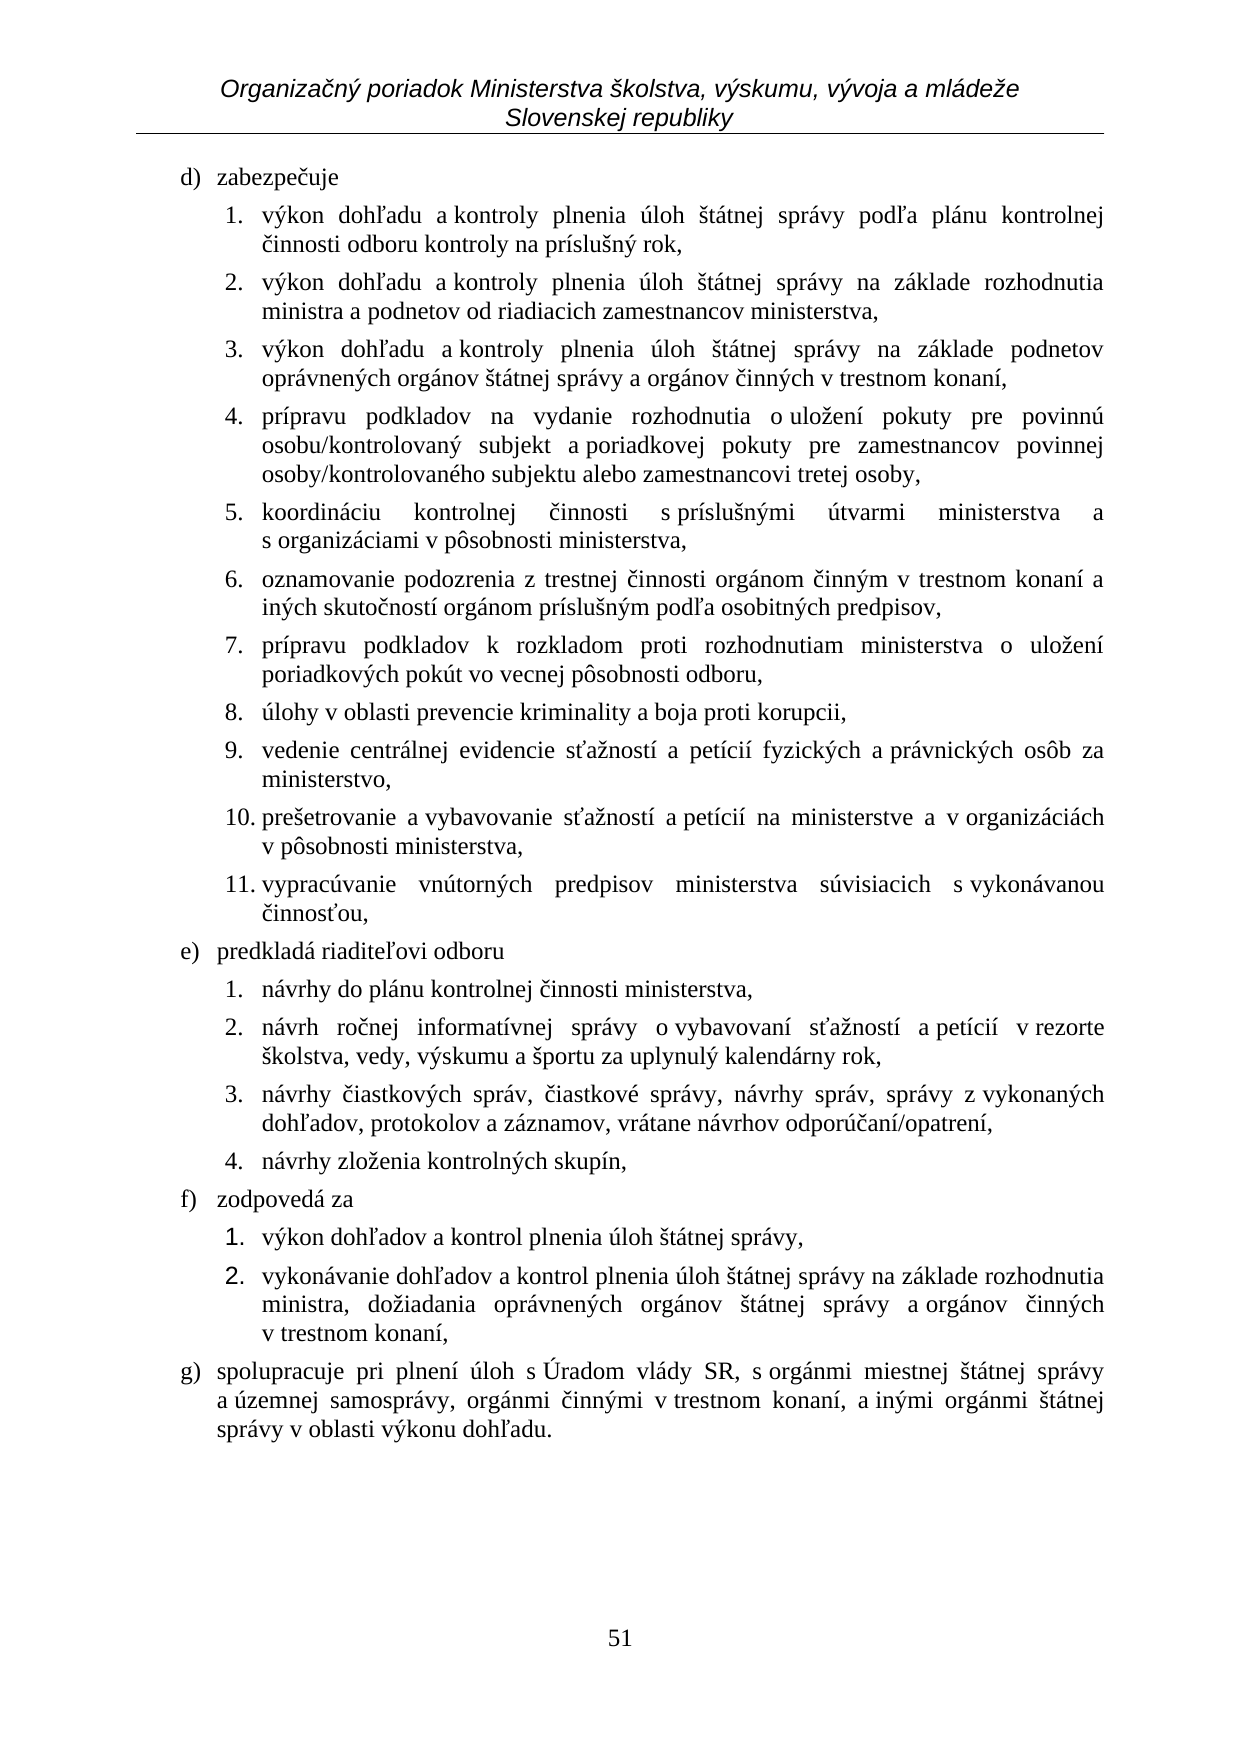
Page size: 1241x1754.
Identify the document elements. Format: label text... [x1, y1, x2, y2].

list prípravu podkladov k rozkladom proti rozhodnutiam ministerstva o uložení poriadkových pokút vo vecnej pôsobnosti odboru, [224, 631, 1104, 688]
list výkon dohľadov a kontrol plnenia úloh štátnej správy, [224, 1222, 1104, 1251]
list zodpovedá za [180, 1184, 1104, 1213]
list návrhy do plánu kontrolnej činnosti ministerstva, [224, 974, 1104, 1003]
list výkon dohľadu a kontroly plnenia úloh štátnej správy na základe rozhodnutia ministra a podnetov od riadiacich zamestnancov ministerstva, [224, 267, 1104, 325]
list predkladá riaditeľovi odboru [180, 936, 1104, 965]
list prípravu podkladov na vydanie rozhodnutia o uložení pokuty pre povinnú osobu/kontrolovaný subjekt a poriadkovej pokuty pre zamestnancov povinnej osoby/kontrolovaného subjektu alebo zamestnancovi tretej osoby, [224, 401, 1104, 487]
list vedenie centrálnej evidencie sťažností a petícií fyzických a právnických osôb za ministerstvo, [224, 736, 1104, 793]
list vykonávanie dohľadov a kontrol plnenia úloh štátnej správy na základe rozhodnutia ministra, dožiadania oprávnených orgánov štátnej správy a orgánov činných v trestnom konaní, [224, 1261, 1104, 1347]
list návrhy zloženia kontrolných skupín, [224, 1146, 1104, 1175]
list úlohy v oblasti prevencie kriminality a boja proti korupcii, [224, 697, 1104, 726]
list spolupracuje pri plnení úloh s Úradom vlády SR, s orgánmi miestnej štátnej správy a územnej samosprávy, orgánmi činnými v trestnom konaní, a inými orgánmi štátnej správy v oblasti výkonu dohľadu. [180, 1356, 1104, 1443]
list výkon dohľadu a kontroly plnenia úloh štátnej správy podľa plánu kontrolnej činnosti odboru kontroly na príslušný rok, [224, 201, 1104, 258]
list návrh ročnej informatívnej správy o vybavovaní sťažností a petícií v rezorte školstva, vedy, výskumu a športu za uplynulý kalendárny rok, [224, 1012, 1104, 1070]
list návrhy čiastkových správ, čiastkové správy, návrhy správ, správy z vykonaných dohľadov, protokolov a záznamov, vrátane návrhov odporúčaní/opatrení, [224, 1079, 1104, 1137]
list výkon dohľadu a kontroly plnenia úloh štátnej správy na základe podnetov oprávnených orgánov štátnej správy a orgánov činných v trestnom konaní, [224, 334, 1104, 392]
list zabezpečuje [180, 162, 1104, 191]
list vypracúvanie vnútorných predpisov ministerstva súvisiacich s vykonávanou činnosťou, [224, 869, 1104, 927]
list prešetrovanie a vybavovanie sťažností a petícií na ministerstve a v organizáciách v pôsobnosti ministerstva, [224, 802, 1104, 860]
list koordináciu kontrolnej činnosti s príslušnými útvarmi ministerstva a s organizáciami v pôsobnosti ministerstva, [224, 497, 1104, 554]
list oznamovanie podozrenia z trestnej činnosti orgánom činným v trestnom konaní a iných skutočností orgánom príslušným podľa osobitných predpisov, [224, 564, 1104, 621]
